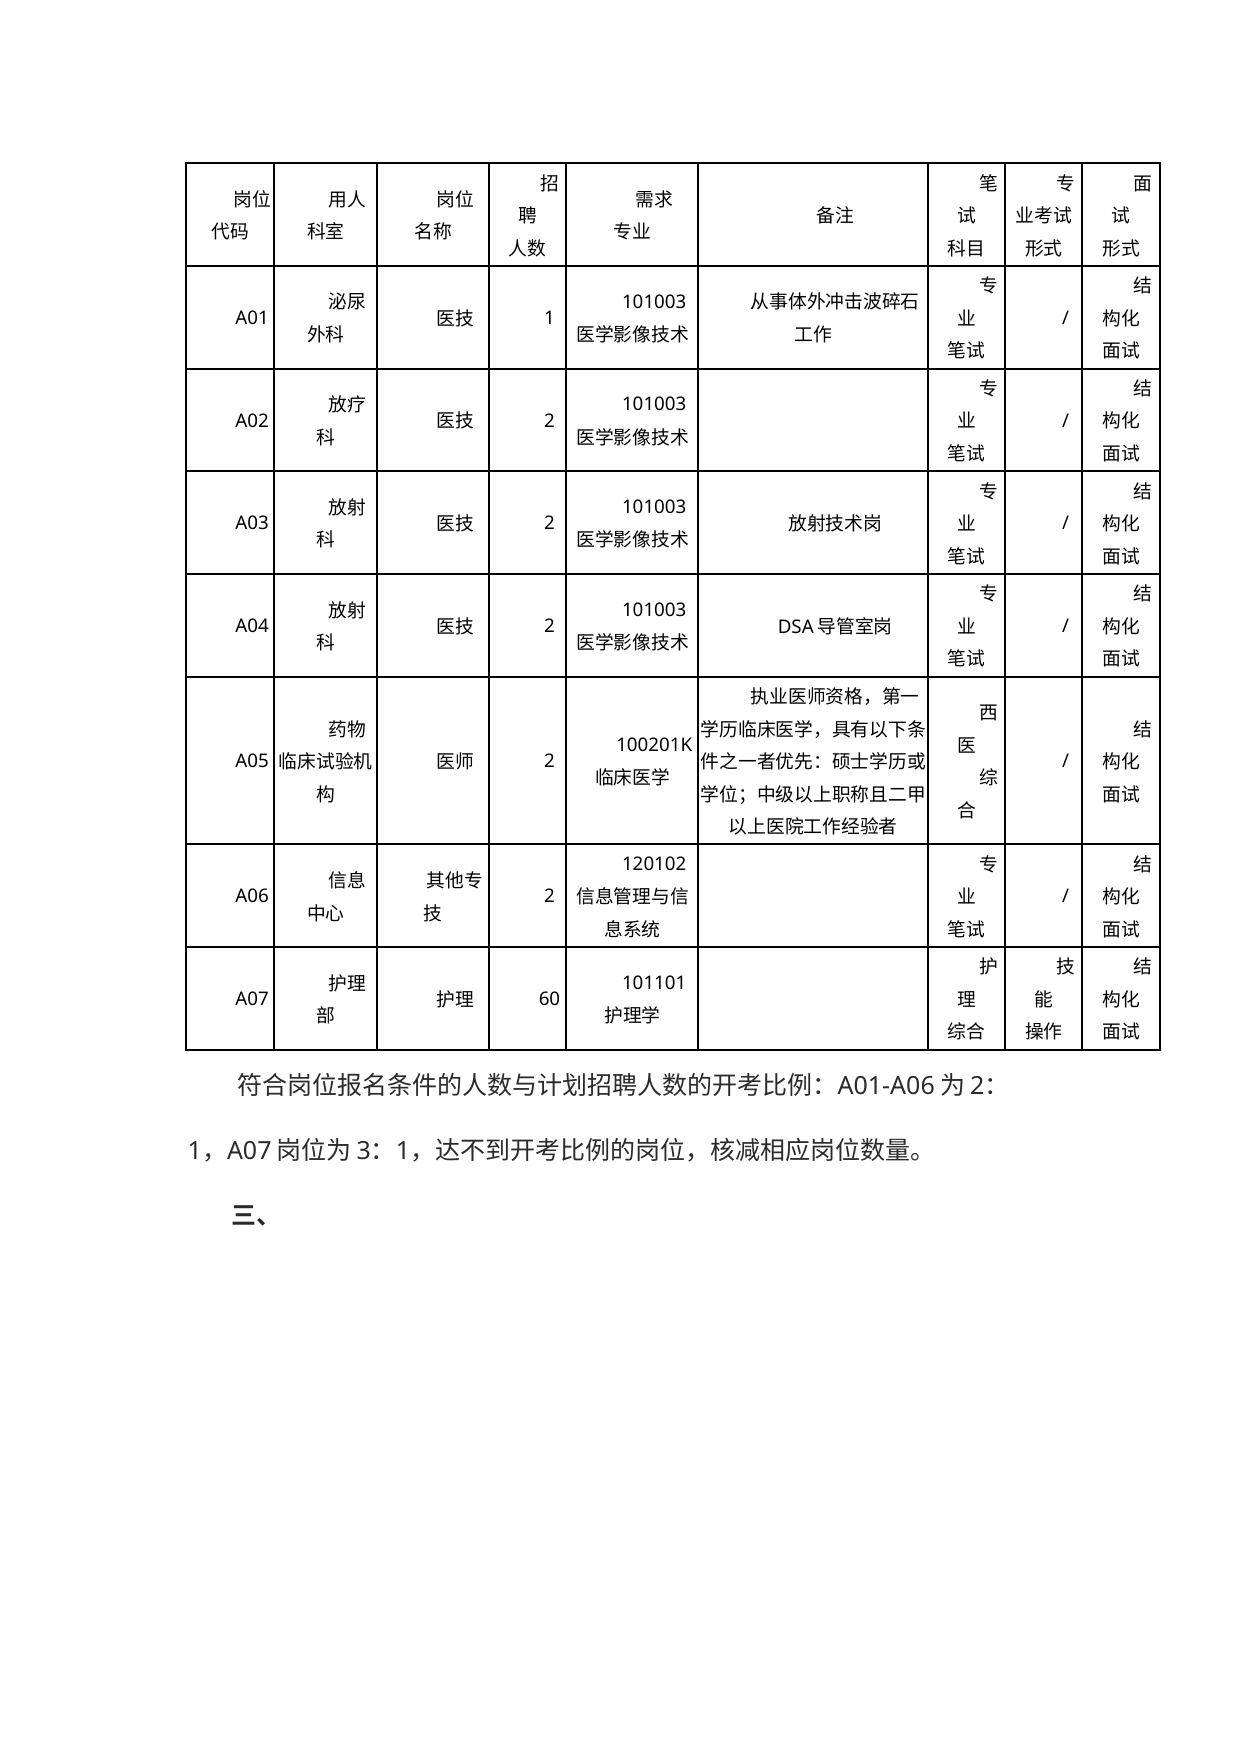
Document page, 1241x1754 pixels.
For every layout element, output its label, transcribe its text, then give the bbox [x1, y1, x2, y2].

table_cell / [1006, 678, 1081, 843]
table_cell 放射技术岗 [699, 472, 927, 573]
table_cell 专业 笔试 [929, 370, 1004, 470]
table_cell 120102信息管理与信息系统 [567, 845, 697, 946]
table_cell 医技 [378, 575, 488, 676]
table_cell 2 [490, 678, 565, 843]
table_cell 医师 [378, 678, 488, 843]
table_header 需求 专业 [567, 164, 697, 265]
table_cell A06 [187, 845, 273, 946]
table_cell 放射科 [275, 575, 376, 676]
table_cell 专业 笔试 [929, 575, 1004, 676]
table_cell 结构化 面试 [1083, 267, 1159, 367]
table_cell 101003医学影像技术 [567, 267, 697, 367]
table_cell 60 [490, 948, 565, 1049]
table_cell 放疗科 [275, 370, 376, 470]
table_cell 放射科 [275, 472, 376, 573]
table_cell / [1006, 575, 1081, 676]
table_header 岗位 名称 [378, 164, 488, 265]
table_cell 专业 笔试 [929, 472, 1004, 573]
table_cell 护理 综合 [929, 948, 1004, 1049]
table_cell / [1006, 845, 1081, 946]
table_cell A01 [187, 267, 273, 367]
table_cell 其他专技 [378, 845, 488, 946]
table_cell 结构化 面试 [1083, 845, 1159, 946]
table_header 用人 科室 [275, 164, 376, 265]
table_cell / [1006, 472, 1081, 573]
table_cell 结构化 面试 [1083, 472, 1159, 573]
table_cell [699, 845, 927, 946]
table_cell 2 [490, 472, 565, 573]
table_header 岗位 代码 [187, 164, 273, 265]
text 三、 [187, 1181, 1053, 1246]
table_cell 西医 综合 [929, 678, 1004, 843]
table_cell 医技 [378, 267, 488, 367]
table_cell 专业 笔试 [929, 845, 1004, 946]
table_cell 101101护理学 [567, 948, 697, 1049]
table_cell 技能 操作 [1006, 948, 1081, 1049]
text 符合岗位报名条件的人数与计划招聘人数的开考比例：A01-A06为2：1，A07岗位为3：1，达不到开考比例的岗位，核减相应岗位数量。 [187, 1051, 1053, 1181]
table_cell 护理 [378, 948, 488, 1049]
table_header 备注 [699, 164, 927, 265]
table_header 笔试 科目 [929, 164, 1004, 265]
table_cell 结构化 面试 [1083, 575, 1159, 676]
table_cell 药物临床试验机构 [275, 678, 376, 843]
table_cell A07 [187, 948, 273, 1049]
table_cell [699, 948, 927, 1049]
table_cell 结构化 面试 [1083, 948, 1159, 1049]
table_cell 1 [490, 267, 565, 367]
table_header 面试 形式 [1083, 164, 1159, 265]
table_cell A05 [187, 678, 273, 843]
table_cell / [1006, 267, 1081, 367]
table_cell 101003医学影像技术 [567, 575, 697, 676]
table_header 招聘 人数 [490, 164, 565, 265]
table_cell 2 [490, 575, 565, 676]
table_cell A02 [187, 370, 273, 470]
table_cell DSA导管室岗 [699, 575, 927, 676]
table_cell A03 [187, 472, 273, 573]
table_cell [699, 370, 927, 470]
table_cell 护理部 [275, 948, 376, 1049]
table_cell 从事体外冲击波碎石工作 [699, 267, 927, 367]
table_cell / [1006, 370, 1081, 470]
table_cell 2 [490, 370, 565, 470]
table_cell 执业医师资格，第一学历临床医学，具有以下条件之一者优先：硕士学历或学位；中级以上职称且二甲以上医院工作经验者 [699, 678, 927, 843]
table_cell 专业 笔试 [929, 267, 1004, 367]
table_cell 101003医学影像技术 [567, 472, 697, 573]
table_cell A04 [187, 575, 273, 676]
table_cell 结构化 面试 [1083, 678, 1159, 843]
table_cell 2 [490, 845, 565, 946]
table_header 专业考试形式 [1006, 164, 1081, 265]
table_cell 101003医学影像技术 [567, 370, 697, 470]
table_cell 信息中心 [275, 845, 376, 946]
table_cell 医技 [378, 472, 488, 573]
table_cell 100201K临床医学 [567, 678, 697, 843]
table_cell 医技 [378, 370, 488, 470]
table_cell 泌尿外科 [275, 267, 376, 367]
table_cell 结构化 面试 [1083, 370, 1159, 470]
